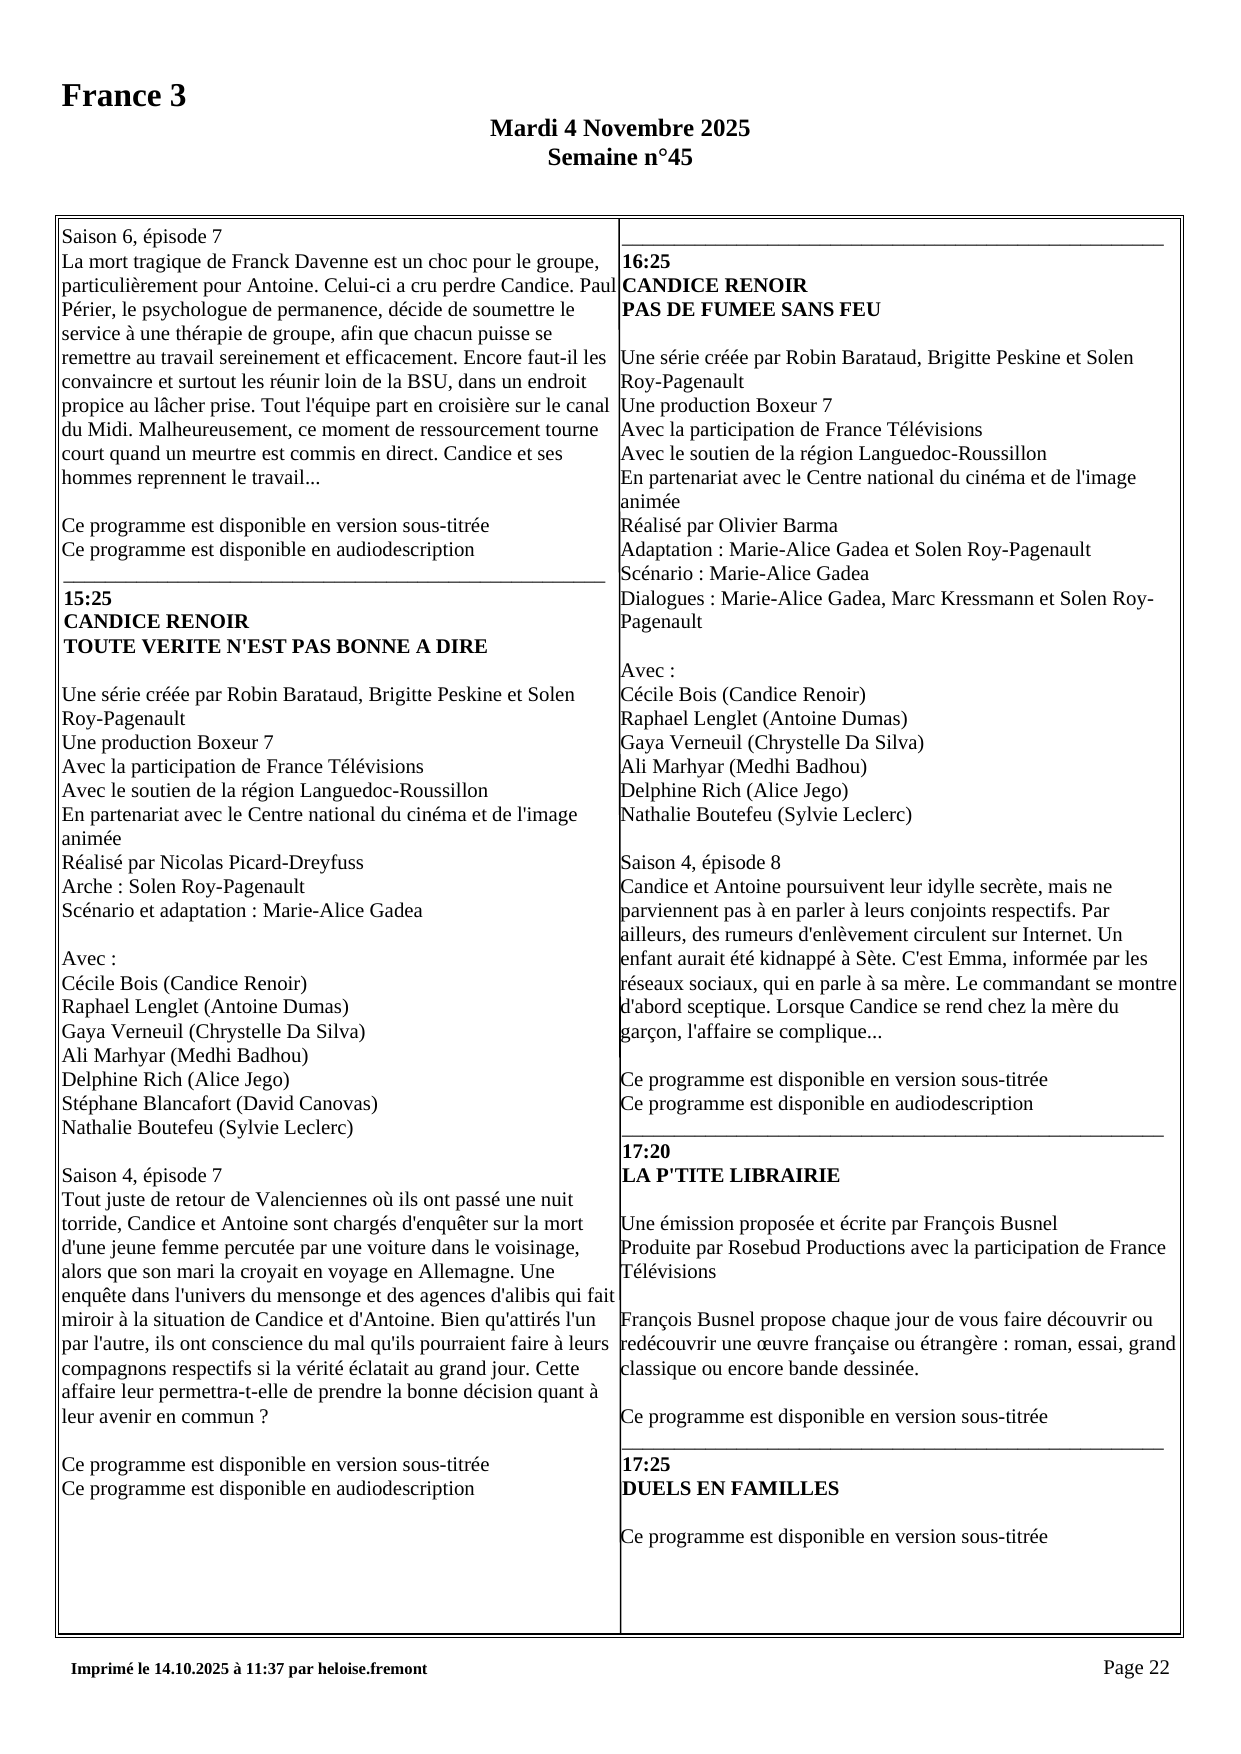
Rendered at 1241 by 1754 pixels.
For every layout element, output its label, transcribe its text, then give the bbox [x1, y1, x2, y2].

text ____________________________________________________ [622, 1115, 1179, 1139]
text Ce programme est disponible en version sous-titrée [61, 513, 620, 537]
text ____________________________________________________ [63, 561, 620, 585]
text PAS DE FUMEE SANS FEU [622, 297, 1179, 321]
text CANDICE RENOIR [63, 609, 620, 633]
text Ce programme est disponible en version sous-titrée [620, 1067, 1179, 1091]
text Ce programme est disponible en audiodescription [61, 1476, 620, 1500]
text 15:25 [63, 585, 620, 609]
text LA P'TITE LIBRAIRIE [622, 1163, 1179, 1187]
text Une série créée par Robin Barataud, Brigitte Peskine et Solen Roy-Pagenault Une production Boxeur 7 Avec la participation de France Télévisions Avec le soutien de la région Languedoc-Roussillon En partenariat avec le Centre national du cinéma et de l'image animée Réalisé par Olivier Barma Adaptation : Marie-Alice Gadea et Solen Roy-Pagenault Scénario : Marie-Alice Gadea Dialogues : Marie-Alice Gadea, Marc Kressmann et Solen Roy-Pagenault Avec : Cécile Bois (Candice Renoir) Raphael Lenglet (Antoine Dumas) Gaya Verneuil (Chrystelle Da Silva) Ali Marhyar (Medhi Badhou) Delphine Rich (Alice Jego) Nathalie Boutefeu (Sylvie Leclerc) Saison 4, épisode 8 Candice et Antoine poursuivent leur idylle secrète, mais ne parviennent pas à en parler à leurs conjoints respectifs. Par ailleurs, des rumeurs d'enlèvement circulent sur Internet. Un enfant aurait été kidnappé à Sète. C'est Emma, informée par les réseaux sociaux, qui en parle à sa mère. Le commandant se montre d'abord sceptique. Lorsque Candice se rend chez la mère du garçon, l'affaire se complique... [620, 321, 1179, 1043]
text 16:25 [622, 248, 1179, 273]
text 17:20 [622, 1139, 1179, 1163]
text Une émission proposée et écrite par François Busnel Produite par Rosebud Productions avec la participation de France Télévisions François Busnel propose chaque jour de vous faire découvrir ou redécouvrir une œuvre française ou étrangère : roman, essai, grand classique ou encore bande dessinée. [620, 1187, 1179, 1379]
text Une série créée par Robin Barataud, Brigitte Peskine et Solen Roy-Pagenault Une production Boxeur 7 Avec la participation de France Télévisions Avec le soutien de la région Languedoc-Roussillon En partenariat avec le Centre national du cinéma et de l'image animée Réalisé par Nicolas Picard-Dreyfuss Arche : Solen Roy-Pagenault Scénario et adaptation : Marie-Alice Gadea Avec : Cécile Bois (Candice Renoir) Raphael Lenglet (Antoine Dumas) Gaya Verneuil (Chrystelle Da Silva) Ali Marhyar (Medhi Badhou) Delphine Rich (Alice Jego) Stéphane Blancafort (David Canovas) Nathalie Boutefeu (Sylvie Leclerc) Saison 4, épisode 7 Tout juste de retour de Valenciennes où ils ont passé une nuit torride, Candice et Antoine sont chargés d'enquêter sur la mort d'une jeune femme percutée par une voiture dans le voisinage, alors que son mari la croyait en voyage en Allemagne. Une enquête dans l'univers du mensonge et des agences d'alibis qui fait miroir à la situation de Candice et d'Antoine. Bien qu'attirés l'un par l'autre, ils ont conscience du mal qu'ils pourraient faire à leurs compagnons respectifs si la vérité éclatait au grand jour. Cette affaire leur permettra-t-elle de prendre la bonne décision quant à leur avenir en commun ? [61, 658, 620, 1428]
text CANDICE RENOIR [622, 273, 1179, 297]
text DUELS EN FAMILLES [622, 1476, 1179, 1500]
text Ce programme est disponible en audiodescription [61, 537, 620, 561]
text Ce programme est disponible en version sous-titrée [620, 1403, 1179, 1428]
text 17:25 [622, 1452, 1179, 1476]
text Ce programme est disponible en audiodescription [620, 1091, 1179, 1115]
text ____________________________________________________ [622, 1428, 1179, 1452]
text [61, 1452, 620, 1476]
text TOUTE VERITE N'EST PAS BONNE A DIRE [63, 633, 620, 658]
text ____________________________________________________ [622, 224, 1179, 248]
text Ce programme est disponible en version sous-titrée [620, 1524, 1179, 1548]
text Saison 6, épisode 7 La mort tragique de Franck Davenne est un choc pour le groupe, particulièrement pour Antoine. Celui-ci a cru perdre Candice. Paul Périer, le psychologue de permanence, décide de soumettre le service à une thérapie de groupe, afin que chacun puisse se remettre au travail sereinement et efficacement. Encore faut-il les convaincre et surtout les réunir loin de la BSU, dans un endroit propice au lâcher prise. Tout l'équipe part en croisière sur le canal du Midi. Malheureusement, ce moment de ressourcement tourne court quand un meurtre est commis en direct. Candice et ses hommes reprennent le travail... [61, 224, 620, 489]
